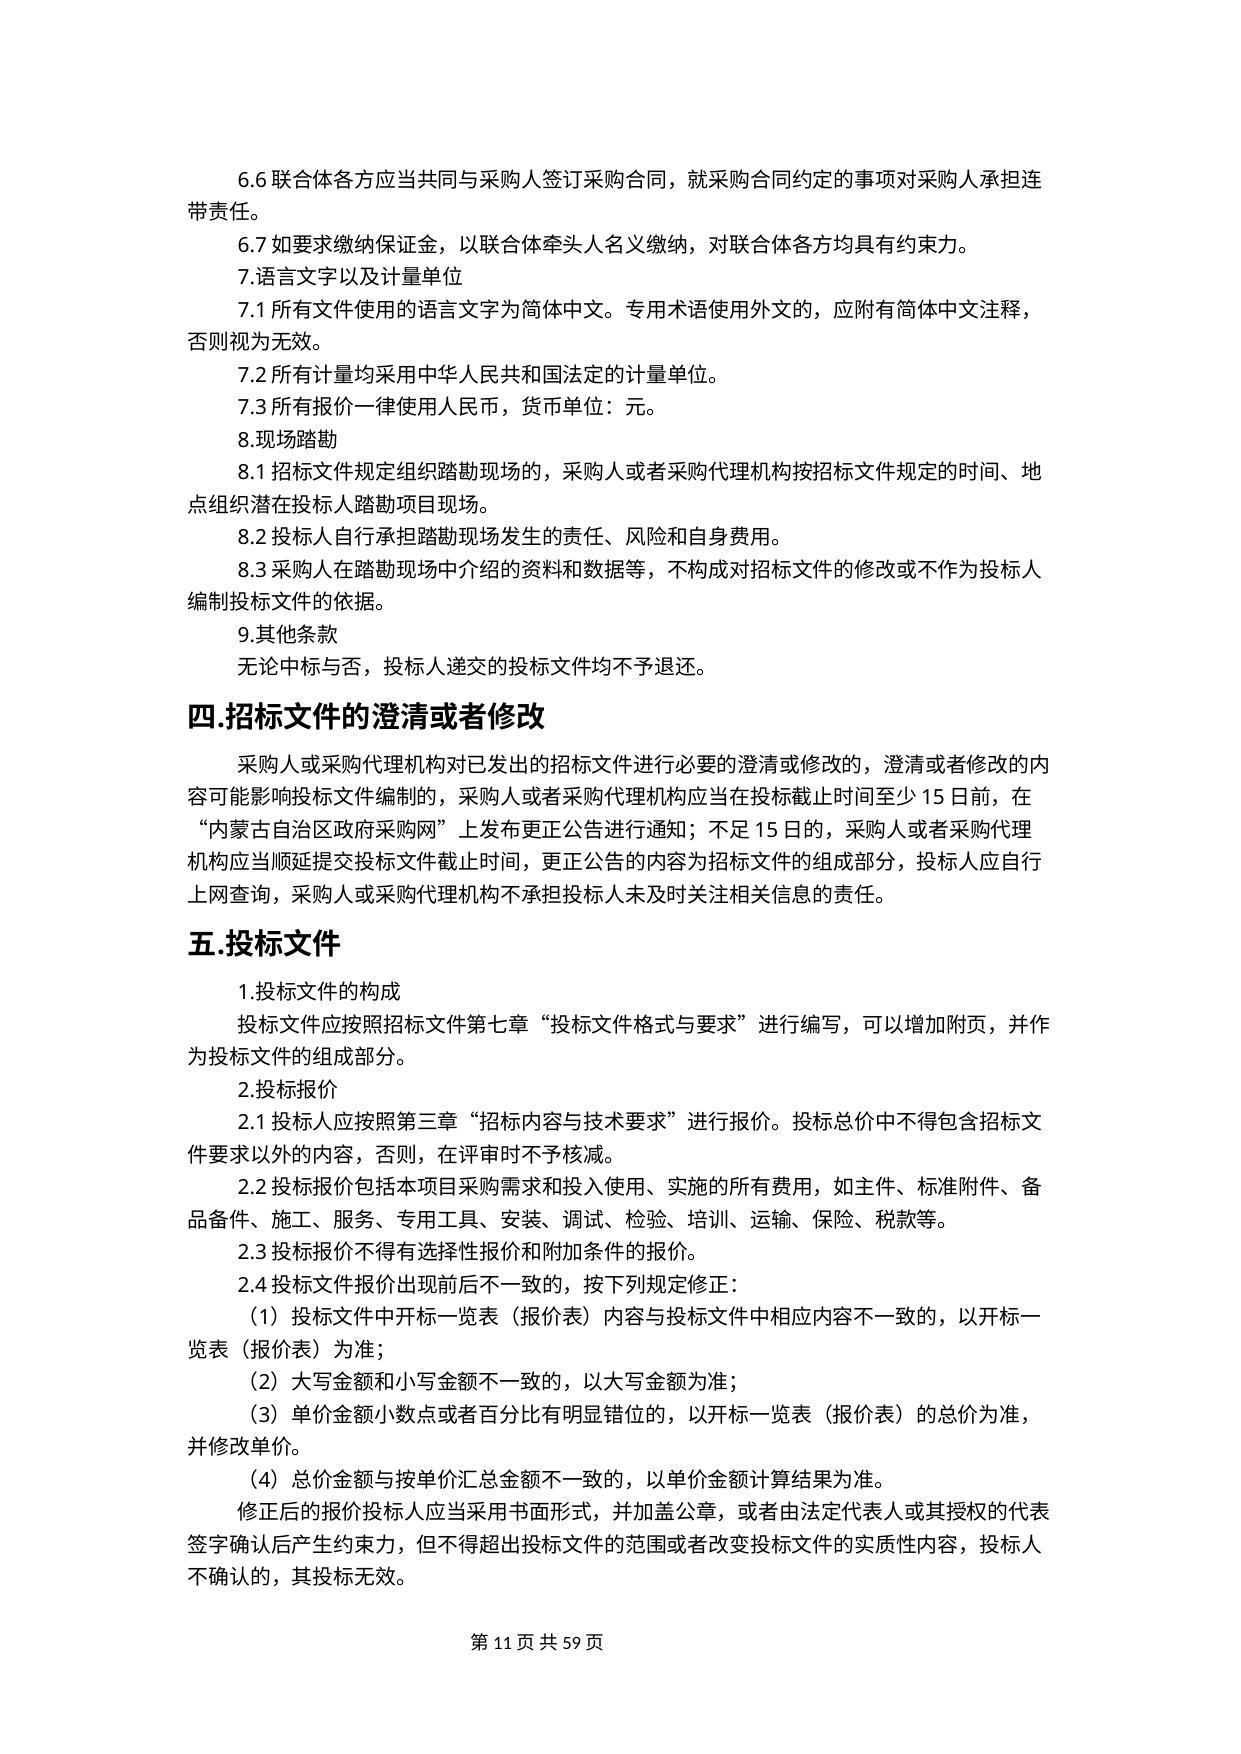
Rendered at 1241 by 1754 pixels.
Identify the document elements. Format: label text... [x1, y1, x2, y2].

text 2.1投标人应按照第三章“招标内容与技术要求”进行报价。投标总价中不得包含招标文件要求以外的内容，否则，在评审时不予核减。 [187, 1104, 1053, 1169]
text 2.4投标文件报价出现前后不一致的，按下列规定修正： [187, 1267, 1053, 1299]
text 五.投标文件 [187, 909, 1053, 974]
text 6.7如要求缴纳保证金，以联合体牵头人名义缴纳，对联合体各方均具有约束力。 [187, 227, 1053, 259]
text 投标文件应按照招标文件第七章“投标文件格式与要求”进行编写，可以增加附页，并作为投标文件的组成部分。 [187, 1007, 1053, 1072]
text 7.1所有文件使用的语言文字为简体中文。专用术语使用外文的，应附有简体中文注释，否则视为无效。 [187, 292, 1053, 357]
text 8.3采购人在踏勘现场中介绍的资料和数据等，不构成对招标文件的修改或不作为投标人编制投标文件的依据。 [187, 552, 1053, 617]
text （4）总价金额与按单价汇总金额不一致的，以单价金额计算结果为准。 [187, 1462, 1053, 1494]
text 四.招标文件的澄清或者修改 [187, 682, 1053, 747]
text 8.1招标文件规定组织踏勘现场的，采购人或者采购代理机构按招标文件规定的时间、地点组织潜在投标人踏勘项目现场。 [187, 454, 1053, 519]
text 无论中标与否，投标人递交的投标文件均不予退还。 [187, 649, 1053, 682]
text 7.3所有报价一律使用人民币，货币单位：元。 [187, 389, 1053, 422]
text 采购人或采购代理机构对已发出的招标文件进行必要的澄清或修改的，澄清或者修改的内容可能影响投标文件编制的，采购人或者采购代理机构应当在投标截止时间至少15日前，在“内蒙古自治区政府采购网”上发布更正公告进行通知；不足15日的，采购人或者采购代理机构应当顺延提交投标文件截止时间，更正公告的内容为招标文件的组成部分，投标人应自行上网查询，采购人或采购代理机构不承担投标人未及时关注相关信息的责任。 [187, 747, 1053, 909]
text 6.6联合体各方应当共同与采购人签订采购合同，就采购合同约定的事项对采购人承担连带责任。 [187, 162, 1053, 227]
text 2.3投标报价不得有选择性报价和附加条件的报价。 [187, 1234, 1053, 1267]
text 1.投标文件的构成 [187, 974, 1053, 1007]
text （3）单价金额小数点或者百分比有明显错位的，以开标一览表（报价表）的总价为准，并修改单价。 [187, 1397, 1053, 1462]
text 8.2投标人自行承担踏勘现场发生的责任、风险和自身费用。 [187, 519, 1053, 552]
text 修正后的报价投标人应当采用书面形式，并加盖公章，或者由法定代表人或其授权的代表签字确认后产生约束力，但不得超出投标文件的范围或者改变投标文件的实质性内容，投标人不确认的，其投标无效。 [187, 1494, 1053, 1592]
text （2）大写金额和小写金额不一致的，以大写金额为准； [187, 1364, 1053, 1397]
text 9.其他条款 [187, 617, 1053, 649]
text 8.现场踏勘 [187, 422, 1053, 454]
text 7.2所有计量均采用中华人民共和国法定的计量单位。 [187, 357, 1053, 389]
text 7.语言文字以及计量单位 [187, 259, 1053, 292]
text （1）投标文件中开标一览表（报价表）内容与投标文件中相应内容不一致的，以开标一览表（报价表）为准； [187, 1299, 1053, 1364]
text 2.投标报价 [187, 1072, 1053, 1104]
text 2.2投标报价包括本项目采购需求和投入使用、实施的所有费用，如主件、标准附件、备品备件、施工、服务、专用工具、安装、调试、检验、培训、运输、保险、税款等。 [187, 1169, 1053, 1234]
